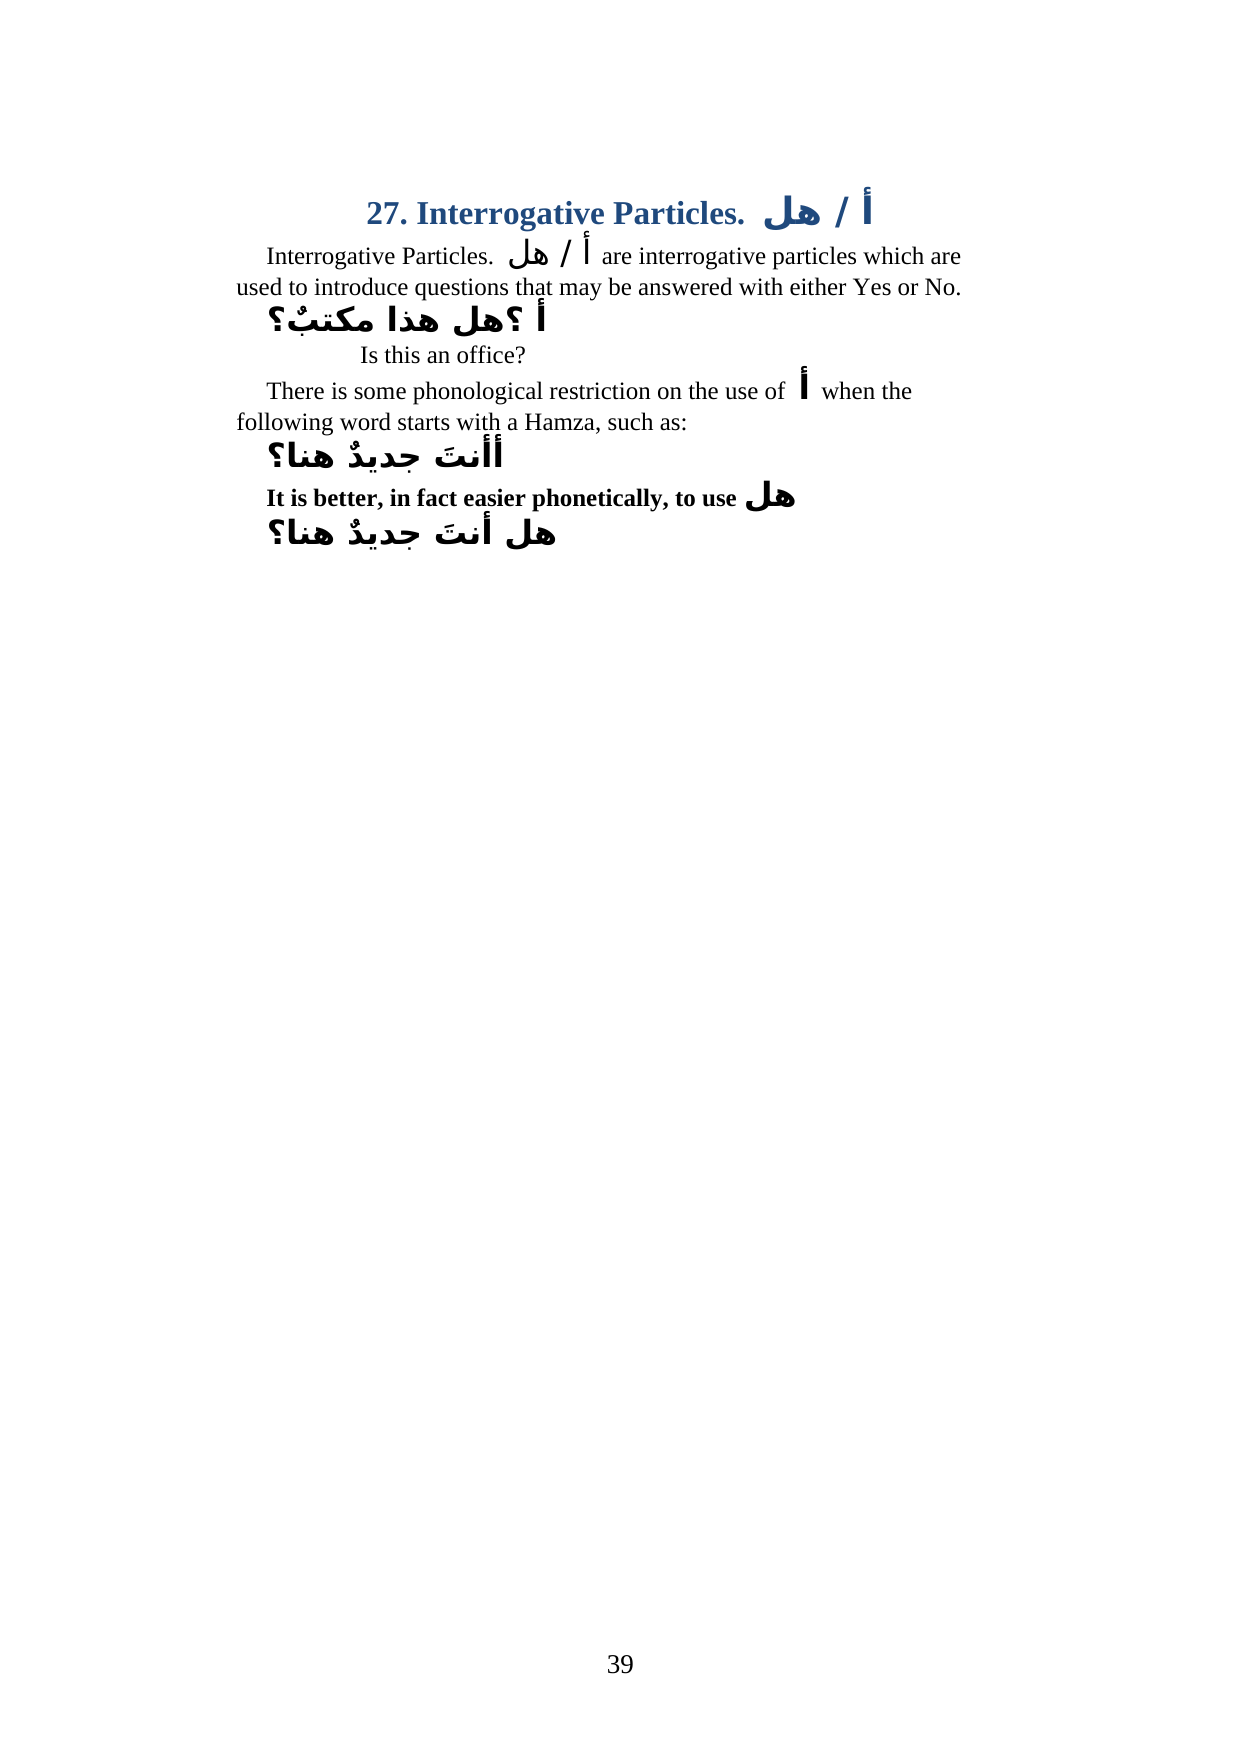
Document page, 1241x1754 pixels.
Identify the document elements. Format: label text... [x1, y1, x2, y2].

text Is this an office? [236, 340, 1004, 368]
text Interrogative Particles. أ / هل are interrogative particles which are used to introduce questions that may be answered with either Yes or No. [236, 233, 1004, 301]
subtitle 27. Interrogative Particles. أ / هل [236, 190, 1004, 233]
text There is some phonological restriction on the use of أ when the following word starts with a Hamza, such as: [236, 368, 1004, 436]
text هل أنتَ جديدٌ هنا؟ [236, 514, 1004, 553]
text أأنتَ جديدٌ هنا؟ [236, 436, 1004, 475]
text أ ؟هل هذا مکتبٌ؟ [236, 301, 1004, 340]
text It is better, in fact easier phonetically, to use هل [236, 475, 1004, 514]
